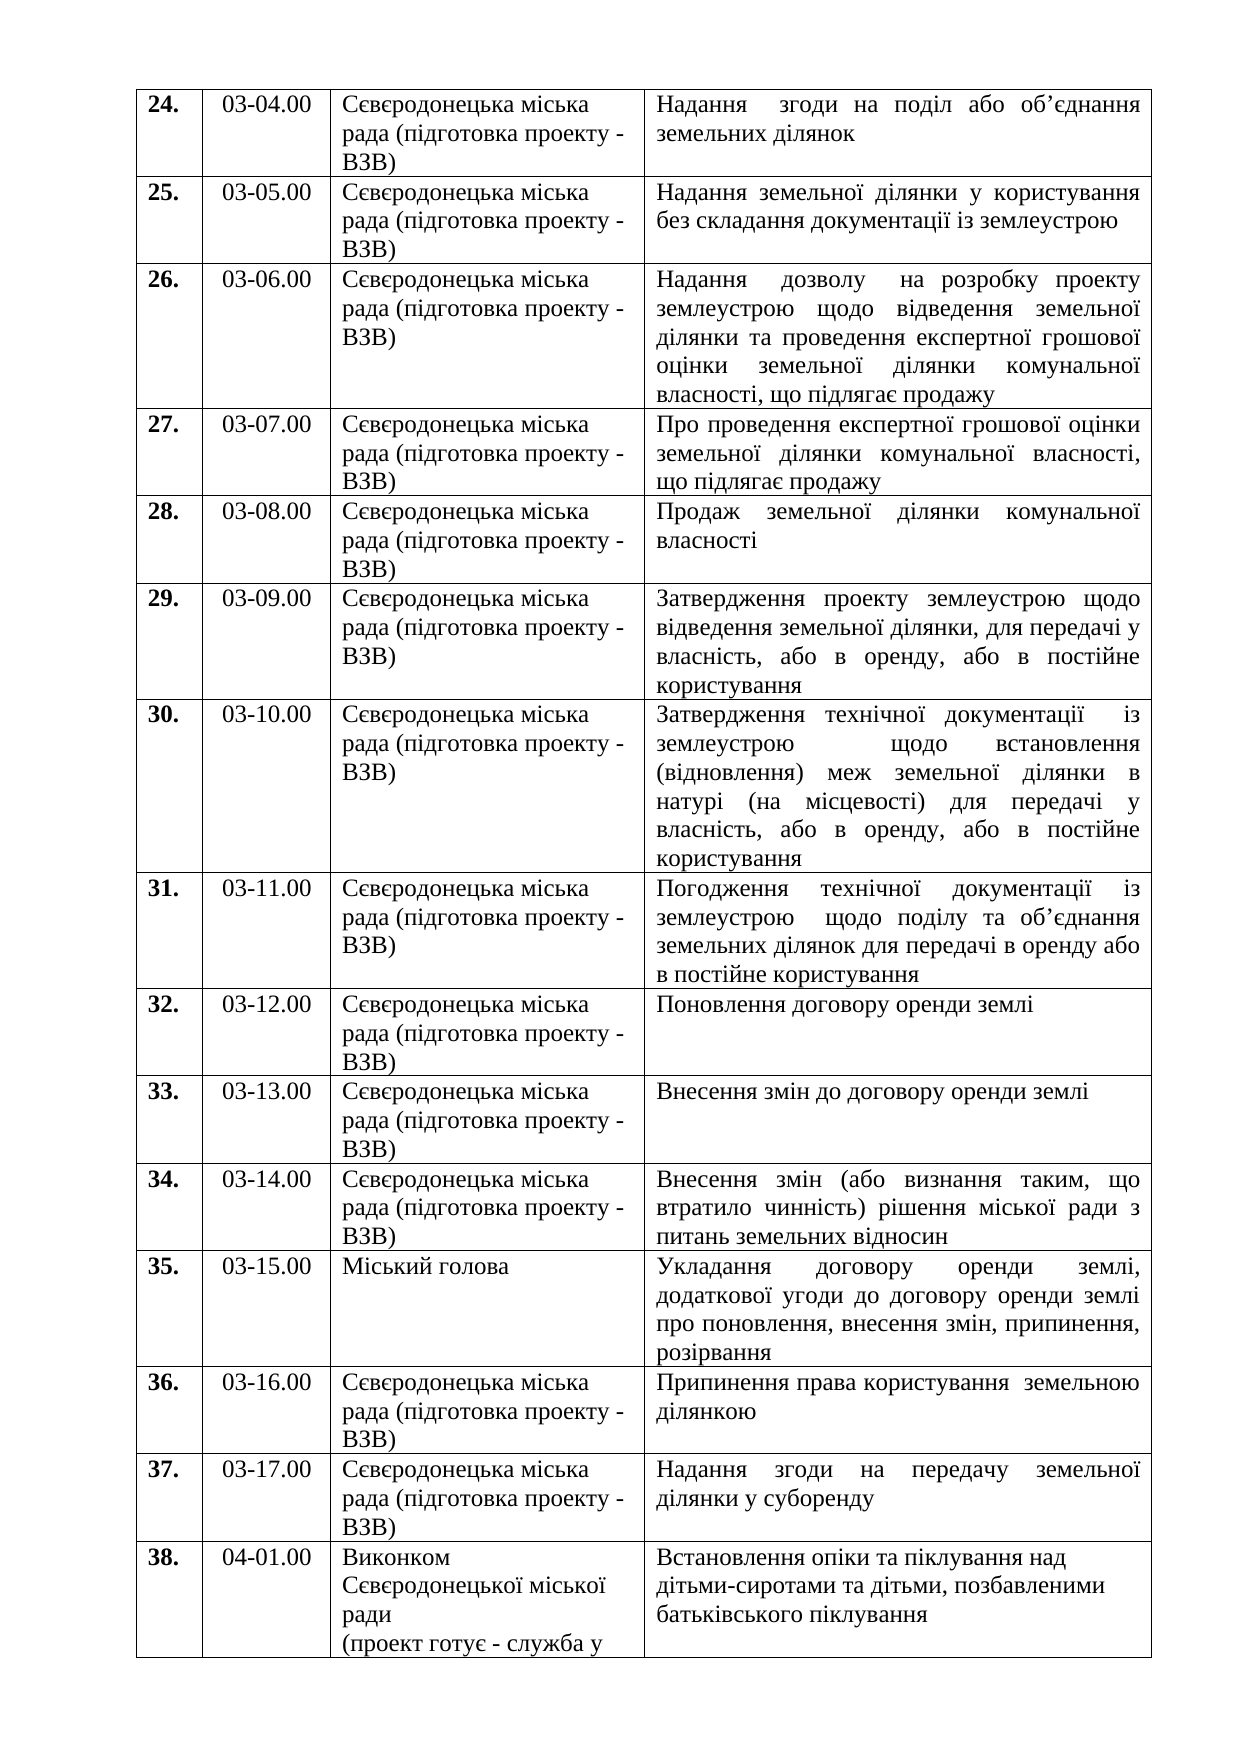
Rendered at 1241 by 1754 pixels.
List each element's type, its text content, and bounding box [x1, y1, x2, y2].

table_cell 03-11.00 [203, 873, 330, 988]
table_cell Сєвєродонецька міська рада (підготовка проекту - ВЗВ) [331, 496, 644, 582]
table_cell 03-13.00 [203, 1076, 330, 1163]
table_cell Погодження технічної документації із землеустрою щодо поділу та об’єднання земельних ділянок для передачі в оренду або в постійне користування [645, 873, 1151, 988]
table_cell Затвердження проекту землеустрою щодо відведення земельної ділянки, для передачі у власність, або в оренду, або в постійне користування [645, 584, 1151, 698]
table_cell 03-15.00 [203, 1251, 330, 1366]
table_cell Припинення права користування земельною ділянкою [645, 1367, 1151, 1453]
table_cell Про проведення експертної грошової оцінки земельної ділянки комунальної власності, що підлягає продажу [645, 409, 1151, 495]
table_cell 32. [137, 989, 202, 1075]
table_cell Міський голова [331, 1251, 644, 1366]
table_cell 37. [137, 1454, 202, 1541]
table_cell 31. [137, 873, 202, 988]
table_cell Внесення змін (або визнання таким, що втратило чинність) рішення міської ради з питань земельних відносин [645, 1164, 1151, 1250]
table_cell Надання згоди на поділ або об’єднання земельних ділянок [645, 90, 1151, 176]
table_cell Сєвєродонецька міська рада (підготовка проекту - ВЗВ) [331, 584, 644, 698]
table_cell 25. [137, 177, 202, 263]
table_cell 03-08.00 [203, 496, 330, 582]
table_cell 33. [137, 1076, 202, 1163]
table_cell 03-09.00 [203, 584, 330, 698]
table_cell Сєвєродонецька міська рада (підготовка проекту - ВЗВ) [331, 1367, 644, 1453]
table_cell Сєвєродонецька міська рада (підготовка проекту - ВЗВ) [331, 873, 644, 988]
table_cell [331, 177, 644, 263]
table_cell Укладання договору оренди землі, додаткової угоди до договору оренди землі про поновлення, внесення змін, припинення, розірвання [645, 1251, 1151, 1366]
table_cell 26. [137, 264, 202, 408]
table_cell Сєвєродонецька міська рада (підготовка проекту - ВЗВ) [331, 1076, 644, 1163]
table_cell Продаж земельної ділянки комунальної власності [645, 496, 1151, 582]
table_cell Затвердження технічної документації із землеустрою щодо встановлення (відновлення) меж земельної ділянки в натурі (на місцевості) для передачі у власність, або в оренду, або в постійне користування [645, 700, 1151, 872]
table_cell Внесення змін до договору оренди землі [645, 1076, 1151, 1163]
table_cell 03-17.00 [203, 1454, 330, 1541]
table_cell 04-01.00 [203, 1542, 330, 1657]
table_cell Надання земельної ділянки у користування без складання документації із землеустрою [645, 177, 1151, 263]
table_cell Поновлення договору оренди землі [645, 989, 1151, 1075]
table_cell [645, 1542, 1151, 1657]
table_cell 24. [137, 90, 202, 176]
table_cell 03-10.00 [203, 700, 330, 872]
table_cell 38. [137, 1542, 202, 1657]
table_cell Сєвєродонецька міська рада (підготовка проекту - ВЗВ) [331, 264, 644, 408]
table_cell 30. [137, 700, 202, 872]
table_cell 28. [137, 496, 202, 582]
table_cell 27. [137, 409, 202, 495]
table_cell Сєвєродонецька міська рада (підготовка проекту - ВЗВ) [331, 989, 644, 1075]
table_cell 03-04.00 [203, 90, 330, 176]
table_cell 03-06.00 [203, 264, 330, 408]
table_cell Надання дозволу на розробку проекту землеустрою щодо відведення земельної ділянки та проведення експертної грошової оцінки земельної ділянки комунальної власності, що підлягає продажу [645, 264, 1151, 408]
table_cell 03-14.00 [203, 1164, 330, 1250]
table_cell 03-07.00 [203, 409, 330, 495]
table_cell 35. [137, 1251, 202, 1366]
table_cell Сєвєродонецька міська рада (підготовка проекту - ВЗВ) [331, 1454, 644, 1541]
table_cell 03-12.00 [203, 989, 330, 1075]
table_cell 03-16.00 [203, 1367, 330, 1453]
table_cell 03-05.00 [203, 177, 330, 263]
table_cell Сєвєродонецька міська рада (підготовка проекту - ВЗВ) [331, 409, 644, 495]
table_cell Надання згоди на передачу земельної ділянки у суборенду [645, 1454, 1151, 1541]
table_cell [331, 1542, 644, 1657]
table_cell Сєвєродонецька міська рада (підготовка проекту - ВЗВ) [331, 700, 644, 872]
table_cell 29. [137, 584, 202, 698]
table_cell 36. [137, 1367, 202, 1453]
table_cell 34. [137, 1164, 202, 1250]
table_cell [331, 90, 644, 176]
table_cell Сєвєродонецька міська рада (підготовка проекту - ВЗВ) [331, 1164, 644, 1250]
